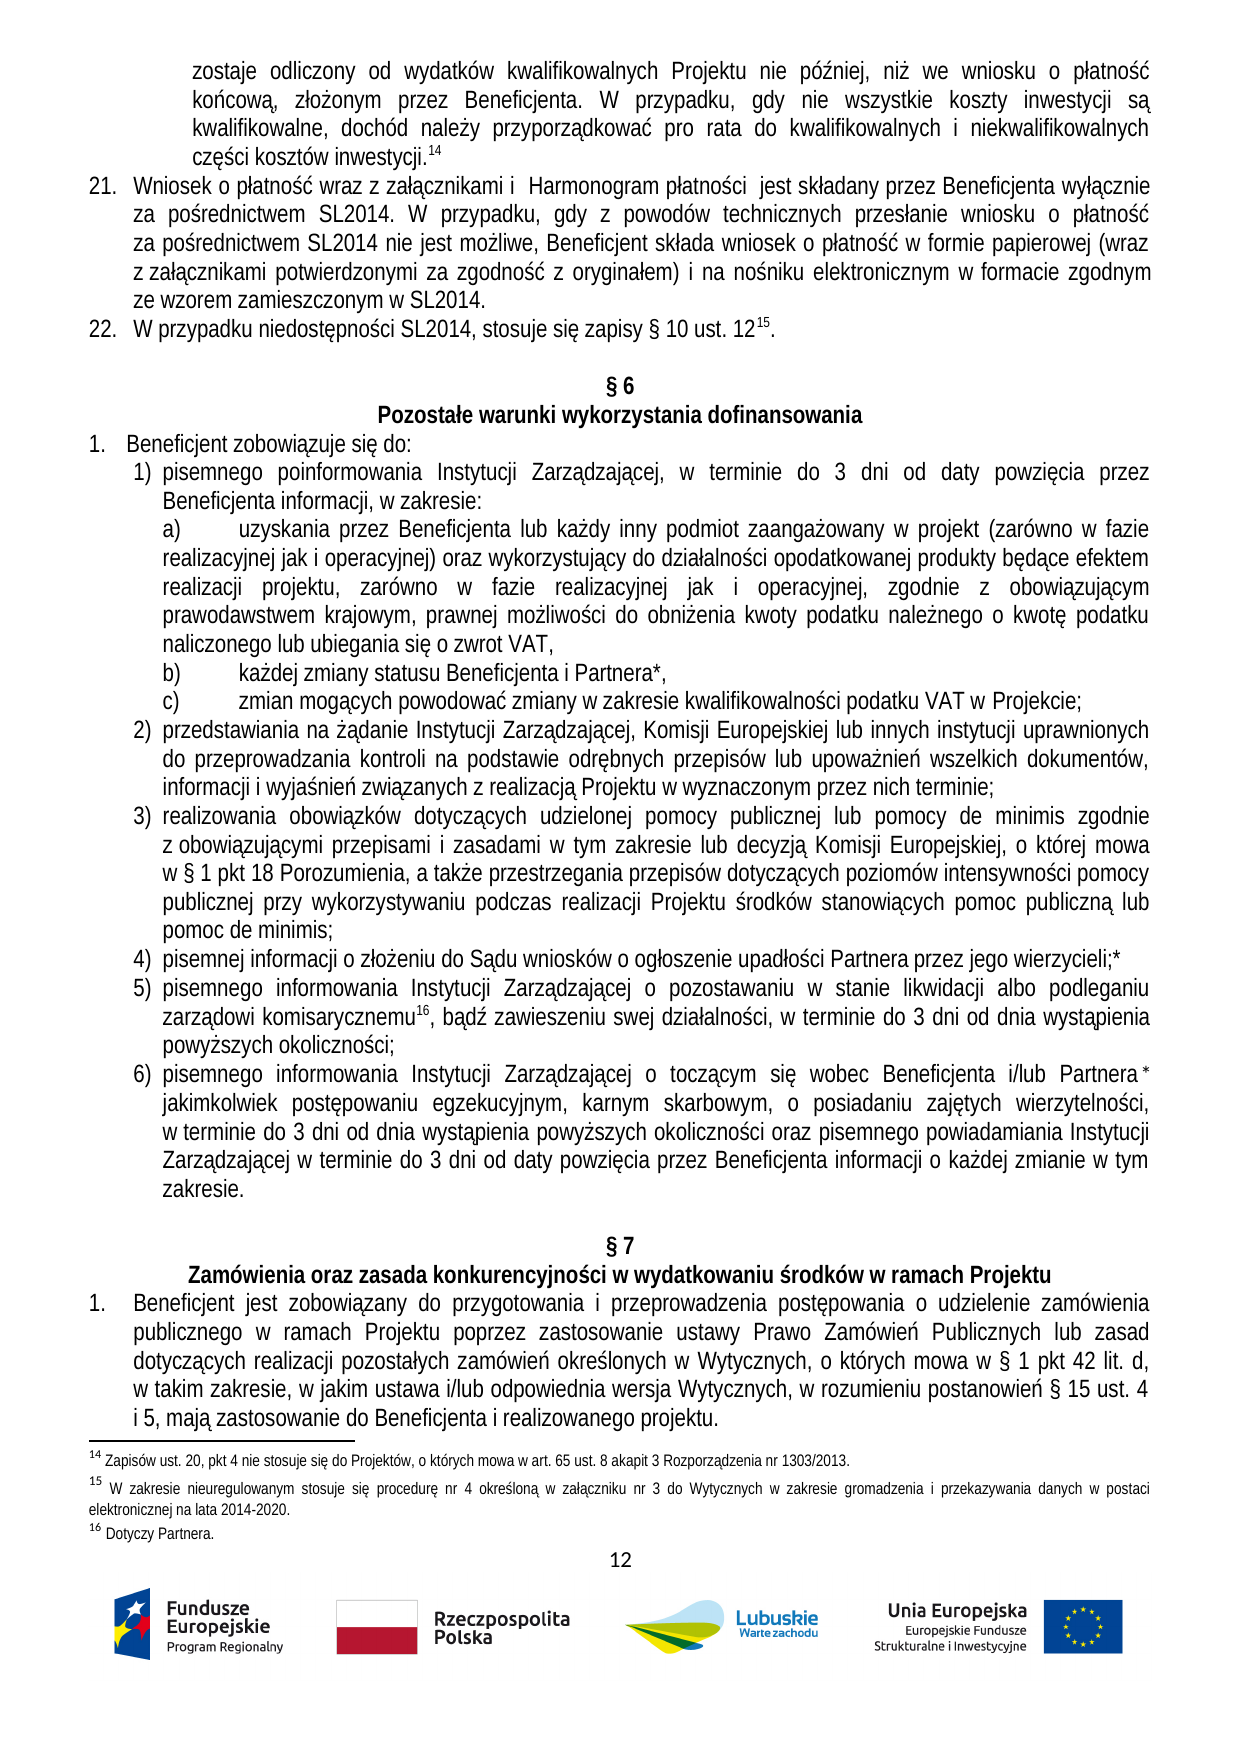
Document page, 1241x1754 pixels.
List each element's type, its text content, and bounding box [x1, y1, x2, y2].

list przedstawiania na żądanie Instytucji Zarządzającej, Komisji Europejskiej lub innych instytucji uprawnionych do przeprowadzania kontroli na podstawie odrębnych przepisów lub upoważnień wszelkich dokumentów, informacji i wyjaśnień związanych z realizacją Projektu w wyznaczonym przez nich terminie; [133, 715, 1152, 801]
picture [88, 1572, 1152, 1681]
list realizowania obowiązków dotyczących udzielonej pomocy publicznej lub pomocy de minimis zgodnie z obowiązującymi przepisami i zasadami w tym zakresie lub decyzją Komisji Europejskiej, o której mowa w § 1 pkt 18 Porozumienia, a także przestrzegania przepisów dotyczących poziomów intensywności pomocy publicznej przy wykorzystywaniu podczas realizacji Projektu środków stanowiących pomoc publiczną lub pomoc de minimis; [133, 801, 1152, 944]
text Zamówienia oraz zasada konkurencyjności w wydatkowaniu środków w ramach Projektu [89, 1260, 1152, 1288]
list pisemnej informacji o złożeniu do Sądu wniosków o ogłoszenie upadłości Partnera przez jego wierzycieli;* [133, 944, 1152, 973]
list uzyskania przez Beneficjenta lub każdy inny podmiot zaangażowany w projekt (zarówno w fazie realizacyjnej jak i operacyjnej) oraz wykorzystujący do działalności opodatkowanej produkty będące efektem realizacji projektu, zarówno w fazie realizacyjnej jak i operacyjnej, zgodnie z obowiązującym prawodawstwem krajowym, prawnej możliwości do obniżenia kwoty podatku należnego o kwotę podatku naliczonego lub ubiegania się o zwrot VAT, [162, 514, 1152, 658]
text Pozostałe warunki wykorzystania dofinansowania [89, 400, 1152, 428]
list zmian mogących powodować zmiany w zakresie kwalifikowalności podatku VAT w Projekcie; [162, 686, 1152, 715]
list Beneficjent jest zobowiązany do przygotowania i przeprowadzenia postępowania o udzielenie zamówienia publicznego w ramach Projektu poprzez zastosowanie ustawy Prawo Zamówień Publicznych lub zasad dotyczących realizacji pozostałych zamówień określonych w Wytycznych, o których mowa w § 1 pkt 42 lit. d, w takim zakresie, w jakim ustawa i/lub odpowiednia wersja Wytycznych, w rozumieniu postanowień § 15 ust. 4 i 5, mają zastosowanie do Beneficjenta i realizowanego projektu. [89, 1288, 1152, 1432]
list pisemnego poinformowania Instytucji Zarządzającej, w terminie do 3 dni od daty powzięcia przez Beneficjenta informacji, w zakresie: [133, 457, 1152, 514]
list każdej zmiany statusu Beneficjenta i Partnera*, [162, 658, 1152, 686]
list Beneficjent zobowiązuje się do: [89, 428, 1152, 457]
text § 7 [89, 1231, 1152, 1260]
list pisemnego informowania Instytucji Zarządzającej o pozostawaniu w stanie likwidacji albo podleganiu zarządowi komisarycznemu, bądź zawieszeniu swej działalności, w terminie do 3 dni od dnia wystąpienia powyższych okoliczności; [133, 973, 1152, 1059]
list Wniosek o płatność wraz z załącznikami i Harmonogram płatności jest składany przez Beneficjenta wyłącznie za pośrednictwem SL2014. W przypadku, gdy z powodów technicznych przesłanie wniosku o płatność za pośrednictwem SL2014 nie jest możliwe, Beneficjent składa wniosek o płatność w formie papierowej (wraz z załącznikami potwierdzonymi za zgodność z oryginałem) i na nośniku elektronicznym w formacie zgodnym ze wzorem zamieszczonym w SL2014. [89, 171, 1152, 314]
list pisemnego informowania Instytucji Zarządzającej o toczącym się wobec Beneficjenta i/lub Partnera* jakimkolwiek postępowaniu egzekucyjnym, karnym skarbowym, o posiadaniu zajętych wierzytelności, w terminie do 3 dni od dnia wystąpienia powyższych okoliczności oraz pisemnego powiadamiania Instytucji Zarządzającej w terminie do 3 dni od daty powzięcia przez Beneficjenta informacji o każdej zmianie w tym zakresie. [133, 1059, 1152, 1202]
text § 6 [89, 371, 1152, 400]
list W przypadku niedostępności SL2014, stosuje się zapisy § 10 ust. 12. [89, 314, 1152, 343]
